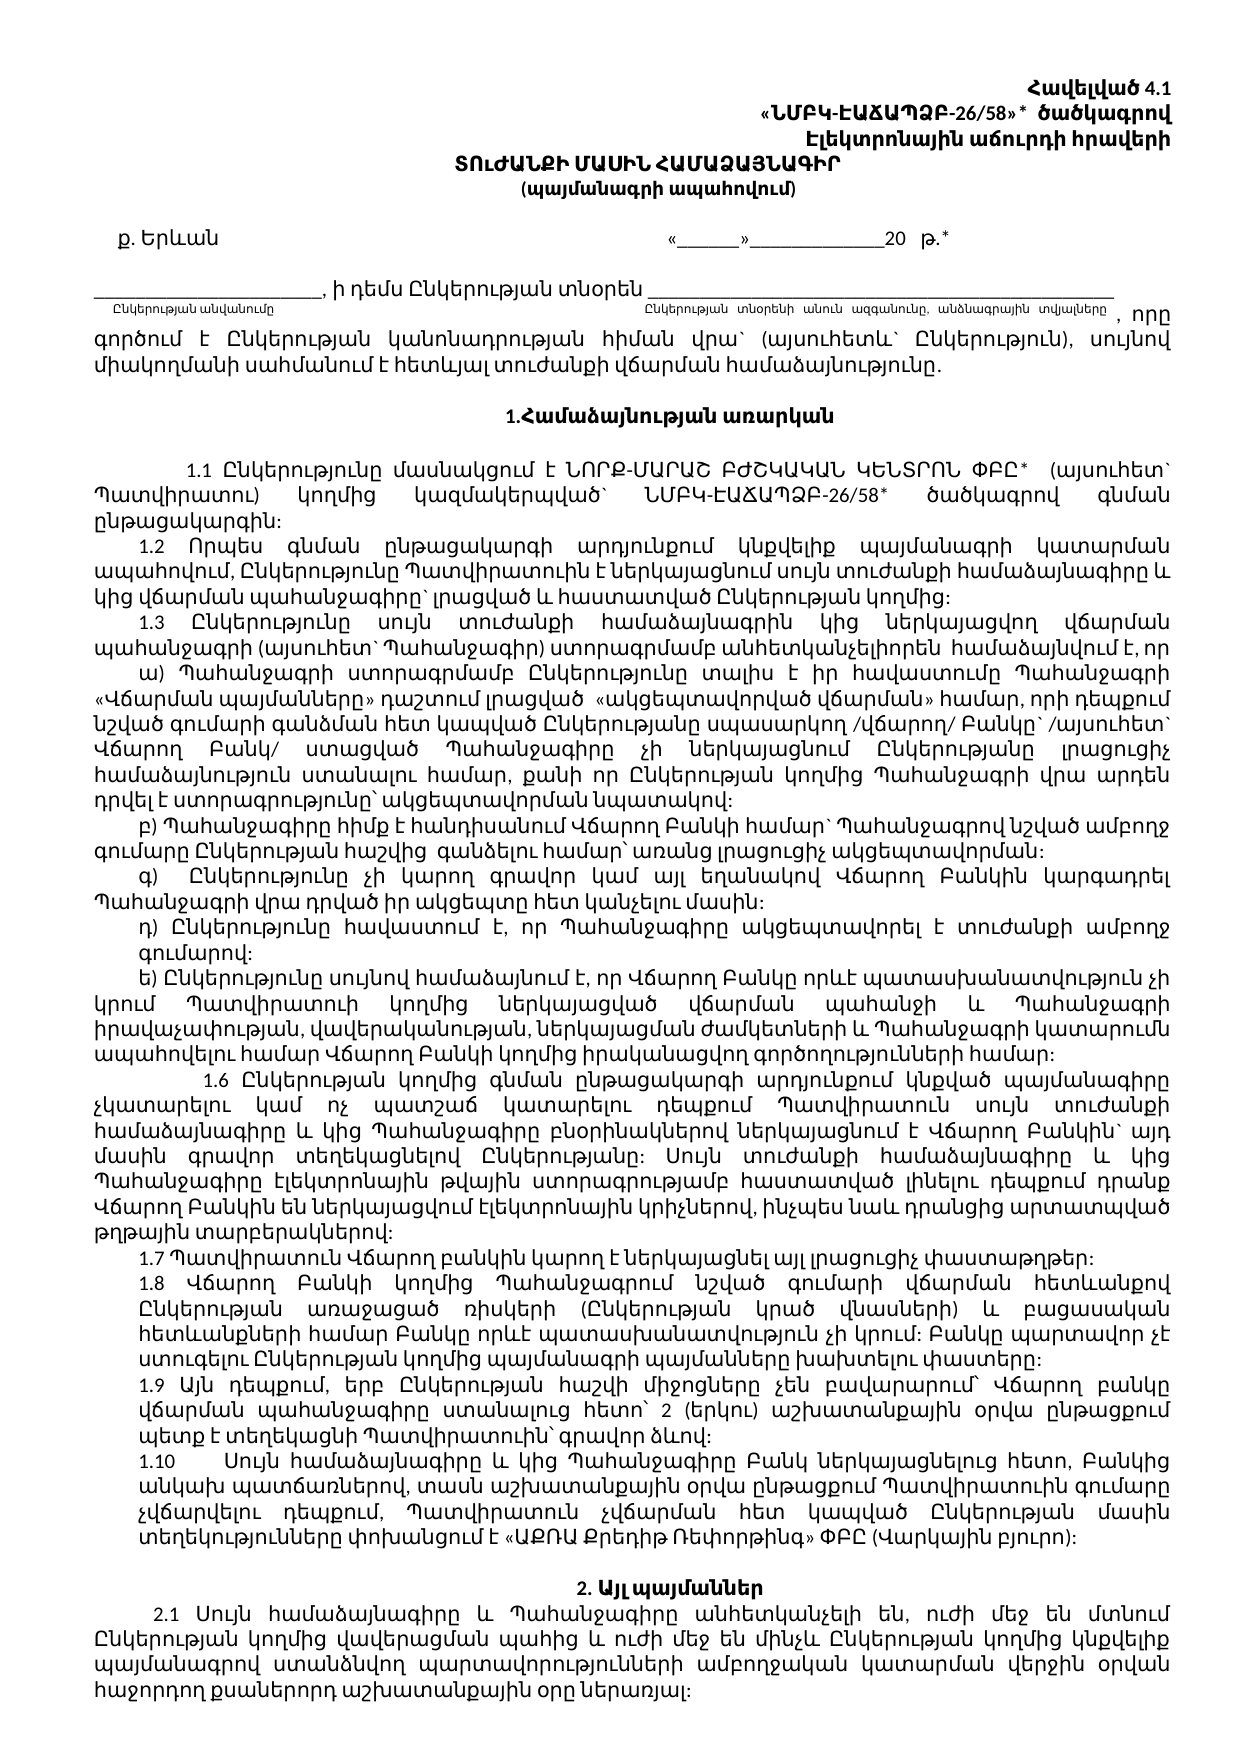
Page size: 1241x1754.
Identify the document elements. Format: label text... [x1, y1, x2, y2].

text 1.9 Այն դեպքում, երբ Ընկերության հաշվի միջոցները չեն բավարարում՝ Վճարող բանկը վճարման պահանջագիրը ստանալուց հետո՝ 2 (երկու) աշխատանքային օրվա ընթացքում պետք է տեղեկացնի Պատվիրատուին՝ գրավոր ձևով: [138, 1372, 1171, 1448]
text 1.10 Սույն համաձայնագիրը և կից Պահանջագիրը Բանկ ներկայացնելուց հետո, Բանկից անկախ պատճառներով, տասն աշխատանքային օրվա ընթացքում Պատվիրատուին գումարը չվճարվելու դեպքում, Պատվիրատուն չվճարման հետ կապված Ընկերության մասին տեղեկությունները փոխանցում է «ԱՔՌԱ Քրեդիթ Ռեփորթինգ» ՓԲԸ (Վարկային բյուրո): [138, 1448, 1171, 1550]
text 1.7 Պատվիրատուն Վճարող բանկին կարող է ներկայացնել այլ լրացուցիչ փաստաթղթեր: [138, 1245, 1171, 1270]
text Հավելված 4.1 [94, 75, 1171, 100]
text «ՆՄԲԿ-ԷԱՃԱՊՁԲ-26/58»* ծածկագրով [94, 100, 1171, 126]
text ______________________, ի դեմս Ընկերության տնօրեն _____________________________________________ [94, 276, 1171, 301]
text (պայմանագրի ապահովում) [94, 177, 1171, 199]
text Էլեկտրոնային աճուրդի հրավերի [94, 126, 1171, 151]
text 1.6 Ընկերության կողմից գնման ընթացակարգի արդյունքում կնքված պայմանագիրը չկատարելու կամ ոչ պատշաճ կատարելու դեպքում Պատվիրատուն սույն տուժանքի համաձայնագիրը և կից Պահանջագիրը բնօրինակներով ներկայացնում է Վճարող Բանկին` այդ մասին գրավոր տեղեկացնելով Ընկերությանը: Սույն տուժանքի համաձայնագիրը և կից Պահանջագիրը էլեկտրոնային թվային ստորագրությամբ հաստատված լինելու դեպքում դրանք Վճարող Բանկին են ներկայացվում էլեկտրոնային կրիչներով, ինչպես նաև դրանցից արտատպված թղթային տարբերակներով: [94, 1067, 1171, 1245]
text բ) Պահանջագիրը հիմք է հանդիսանում Վճարող Բանկի համար` Պահանջագրով նշված ամբողջ գումարը Ընկերության հաշվից գանձելու համար՝ առանց լրացուցիչ ակցեպտավորման: [94, 813, 1171, 864]
text ք. Երևան «______»_____________20 թ.* [94, 225, 1171, 250]
text 2. Այլ պայմաններ [169, 1575, 1171, 1601]
text 1.Համաձայնության առարկան [169, 403, 1171, 428]
text 2.1 Սույն համաձայնագիրը և Պահանջագիրը անհետկանչելի են, ուժի մեջ են մտնում Ընկերության կողմից վավերացման պահից և ուժի մեջ են մինչև Ընկերության կողմից կնքվելիք պայմանագրով ստանձնվող պարտավորությունների ամբողջական կատարման վերջին օրվան հաջորդող քսաներորդ աշխատանքային օրը ներառյալ: [94, 1601, 1171, 1702]
text ե) Ընկերությունը սույնով համաձայնում է, որ Վճարող Բանկը որևէ պատասխանատվություն չի կրում Պատվիրատուի կողմից ներկայացված վճարման պահանջի և Պահանջագրի իրավաչափության, վավերականության, ներկայացման ժամկետների և Պահանջագրի կատարումն ապահովելու համար Վճարող Բանկի կողմից իրականացվող գործողությունների համար: [94, 965, 1171, 1067]
text դ) Ընկերությունը հավաստում է, որ Պահանջագիրը ակցեպտավորել է տուժանքի ամբողջ գումարով: [138, 914, 1171, 965]
text 1.8 Վճարող Բանկի կողմից Պահանջագրում նշված գումարի վճարման հետևանքով Ընկերության առաջացած ռիսկերի (Ընկերության կրած վնասների) և բացասական հետևանքների համար Բանկը որևէ պատասխանատվություն չի կրում: Բանկը պարտավոր չէ ստուգելու Ընկերության կողմից պայմանագրի պայմանները խախտելու փաստերը: [138, 1270, 1171, 1372]
text 1.3 Ընկերությունը սույն տուժանքի համաձայնագրին կից ներկայացվող վճարման պահանջագրի (այսուհետ` Պահանջագիր) ստորագրմամբ անհետկանչելիորեն համաձայնվում է, որ [94, 609, 1171, 660]
text 1.1 Ընկերությունը մասնակցում է ՆՈՐՔ-ՄԱՐԱՇ ԲԺՇԿԱԿԱՆ ԿԵՆՏՐՈՆ ՓԲԸ* (այսուհետ` Պատվիրատու) կողմից կազմակերպված` ՆՄԲԿ-ԷԱՃԱՊՁԲ-26/58* ծածկագրով գնման ընթացակարգին: [94, 457, 1171, 533]
text գ) Ընկերությունը չի կարող գրավոր կամ այլ եղանակով Վճարող Բանկին կարգադրել Պահանջագրի վրա դրված իր ակցեպտը հետ կանչելու մասին: [94, 864, 1171, 914]
text ՏՈւԺԱՆՔԻ ՄԱՍԻՆ ՀԱՄԱՁԱՅՆԱԳԻՐ [94, 151, 1171, 177]
text 1.2 Որպես գնման ընթացակարգի արդյունքում կնքվելիք պայմանագրի կատարման ապահովում, Ընկերությունը Պատվիրատուին է ներկայացնում սույն տուժանքի համաձայնագիրը և կից վճարման պահանջագիրը` լրացված և հաստատված Ընկերության կողմից: [94, 533, 1171, 609]
text ա) Պահանջագրի ստորագրմամբ Ընկերությունը տալիս է իր հավաստումը Պահանջագրի «Վճարման պայմանները» դաշտում լրացված «ակցեպտավորված վճարման» համար, որի դեպքում նշված գումարի գանձման հետ կապված Ընկերությանը սպասարկող /վճարող/ Բանկը` /այսուհետ` Վճարող Բանկ/ ստացված Պահանջագիրը չի ներկայացնում Ընկերությանը լրացուցիչ համաձայնություն ստանալու համար, քանի որ Ընկերության կողմից Պահանջագրի վրա արդեն դրվել է ստորագրությունը՝ ակցեպտավորման նպատակով: [94, 660, 1171, 813]
text Ընկերության անվանումը Ընկերության տնօրենի անուն ազգանունը, անձնագրային տվյալները , որը գործում է Ընկերության կանոնադրության հիման վրա` (այսուհետև` Ընկերություն), սույնով միակողմանի սահմանում է հետևյալ տուժանքի վճարման համաձայնությունը. [94, 301, 1171, 377]
